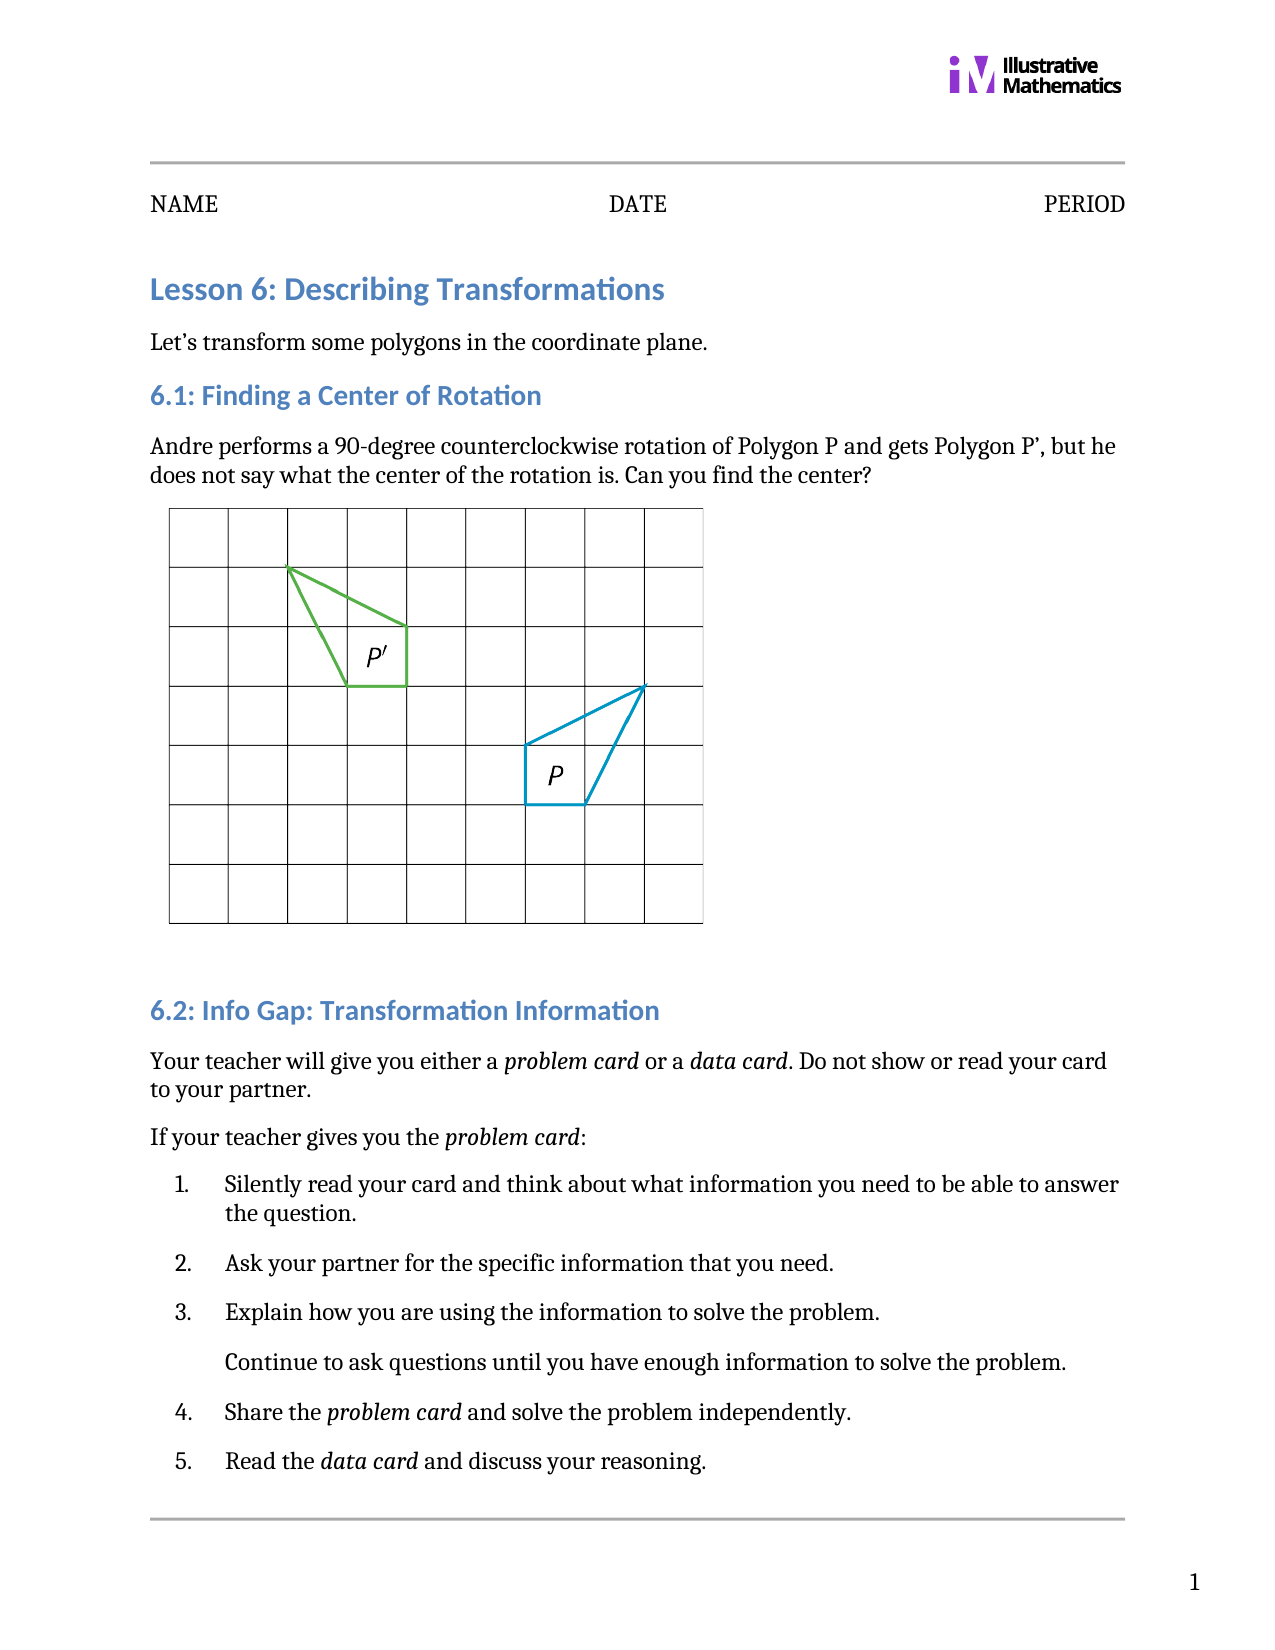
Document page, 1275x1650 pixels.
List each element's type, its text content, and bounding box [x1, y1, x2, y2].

list Read the data card and discuss your reasoning. [175, 1447, 1125, 1476]
list Continue to ask questions until you have enough information to solve the problem. [175, 1348, 1125, 1377]
text Your teacher will give you either a problem card or a data card. Do not show or read your card to your partner. [150, 1047, 1125, 1104]
text Andre performs a 90-degree counterclockwise rotation of Polygon P and gets Polygon P’, but he does not say what the center of the rotation is. Can you find the center? [150, 432, 1125, 489]
picture [168, 508, 704, 924]
list Explain how you are using the information to solve the problem. [175, 1298, 1125, 1327]
subtitle 6.2: Info Gap: Transformation Information [150, 992, 1125, 1028]
list Share the problem card and solve the problem independently. [175, 1397, 1125, 1426]
picture [949, 55, 1121, 93]
subtitle Lesson 6: Describing Transformations [150, 268, 1125, 309]
text Let’s transform some polygons in the coordinate plane. [150, 328, 1125, 357]
list Ask your partner for the specific information that you need. [175, 1249, 1125, 1277]
list Silently read your card and think about what information you need to be able to answer the question. [175, 1170, 1125, 1228]
text If your teacher gives you the problem card: [150, 1123, 1125, 1152]
subtitle 6.1: Finding a Center of Rotation [150, 377, 1125, 413]
